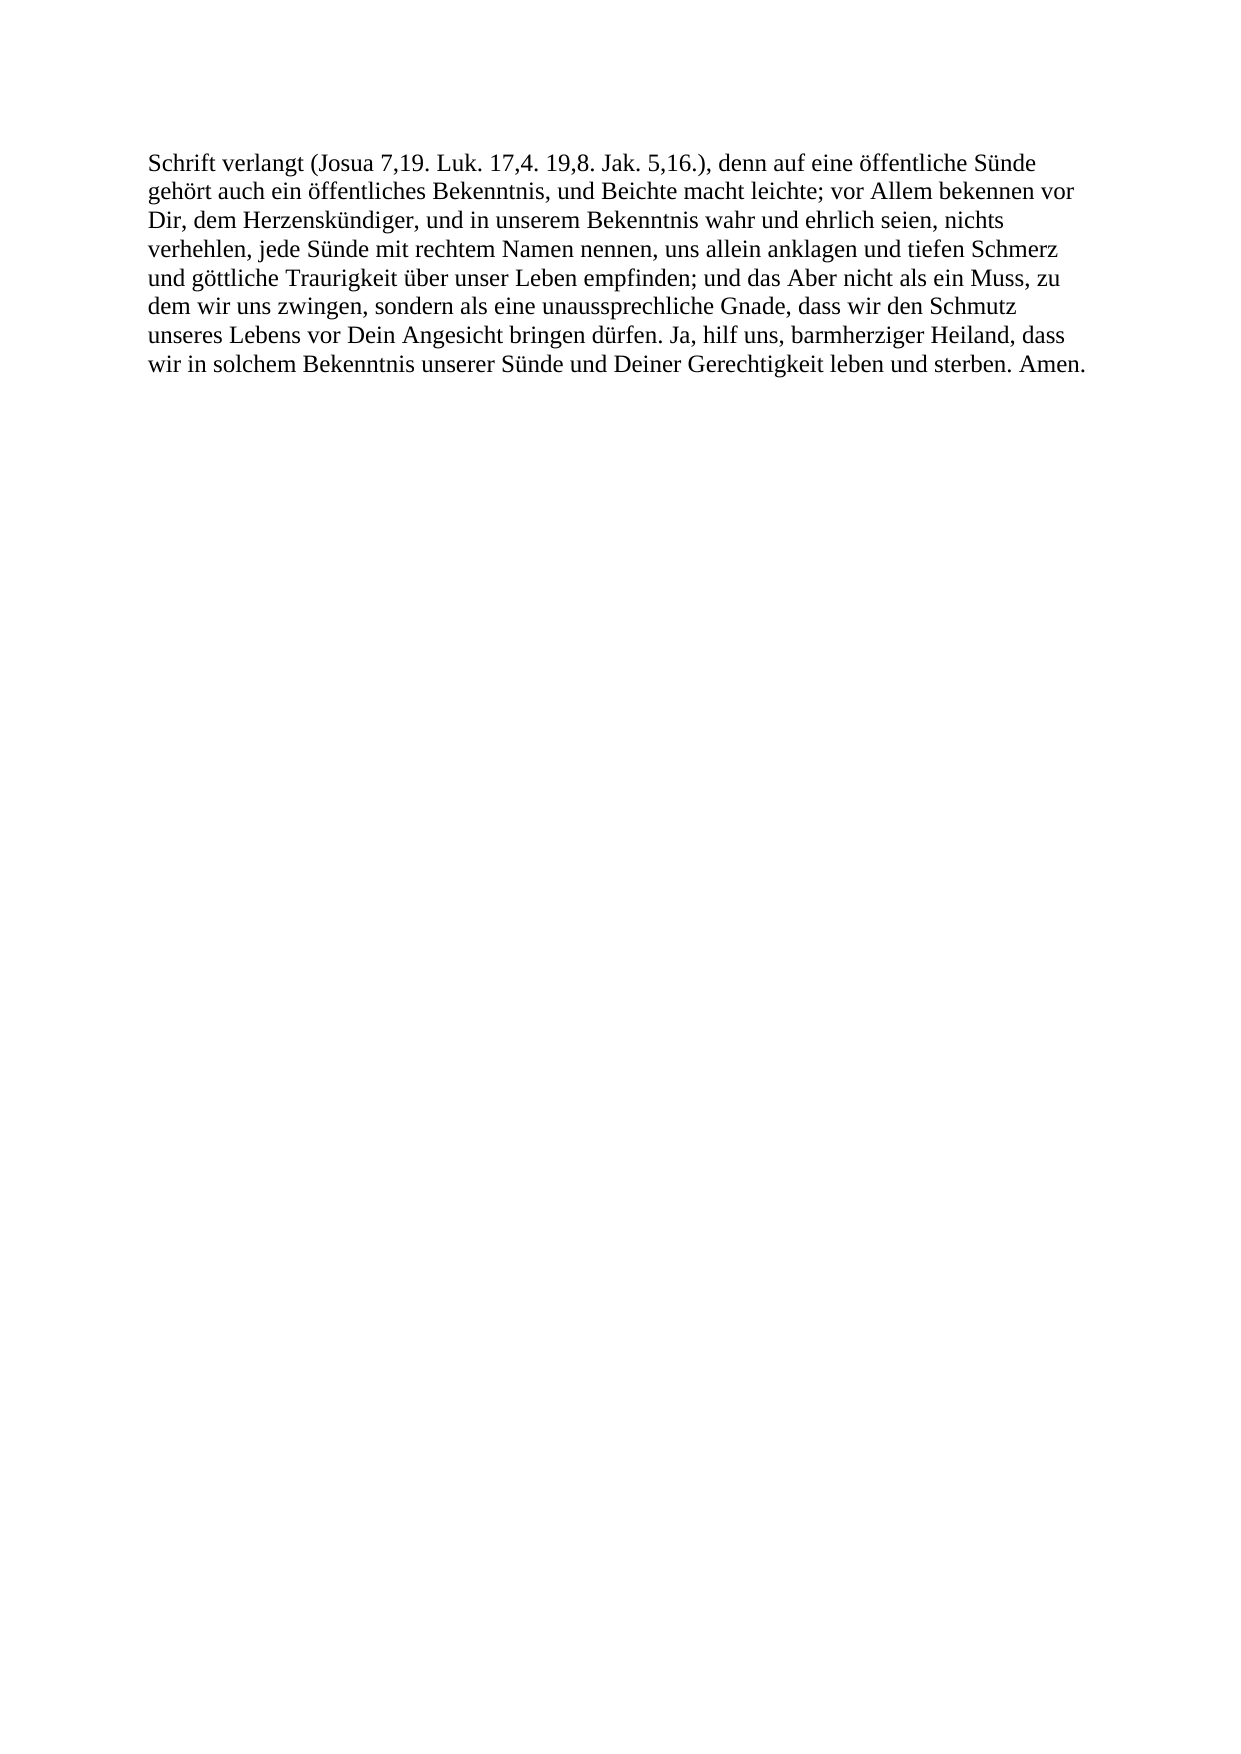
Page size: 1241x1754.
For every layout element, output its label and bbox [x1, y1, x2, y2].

text [148, 148, 1093, 378]
